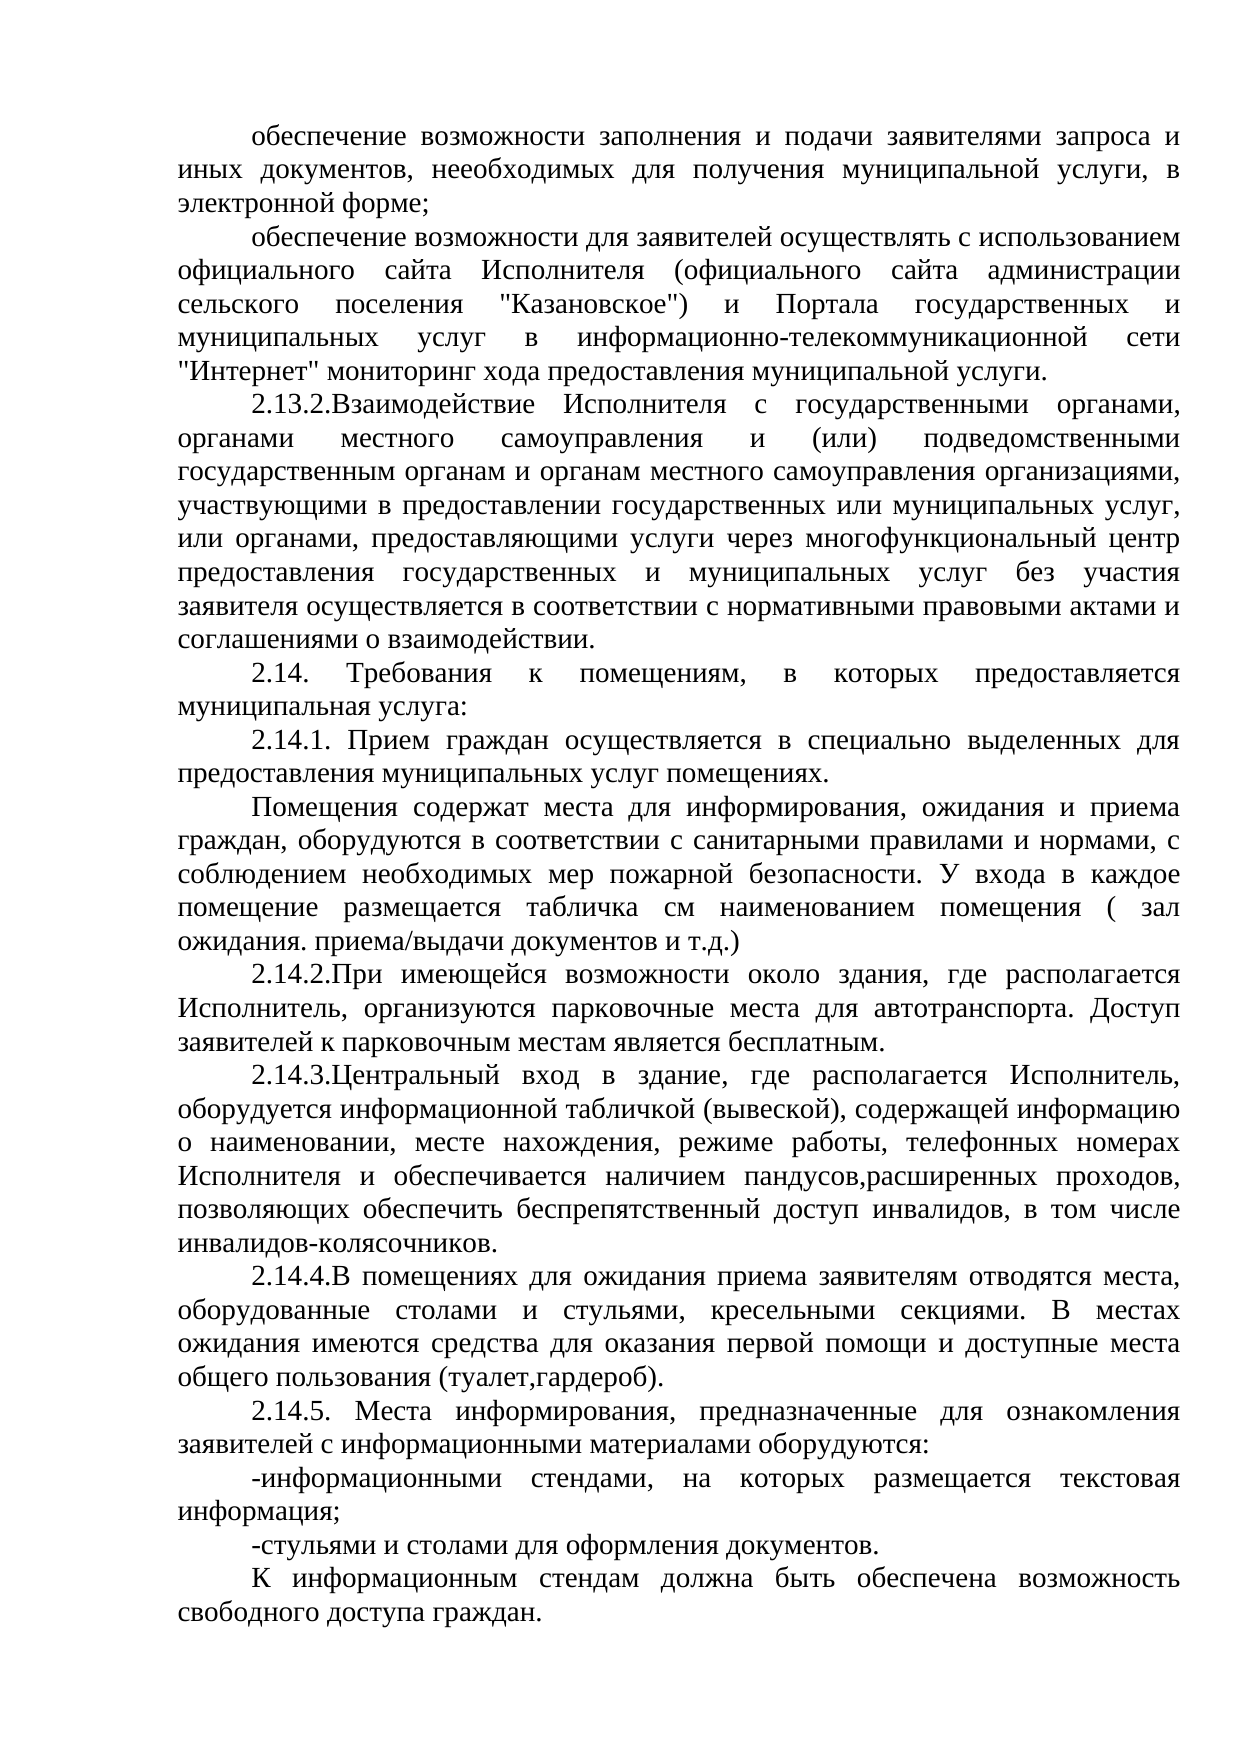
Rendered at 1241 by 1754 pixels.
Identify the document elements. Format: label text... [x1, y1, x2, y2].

text 2.14.3.Центральный вход в здание, где располагается Исполнитель, оборудуется информационной табличкой (вывеской), содержащей информацию о наименовании, месте нахождения, режиме работы, телефонных номерах Исполнителя и обеспечивается наличием пандусов,расширенных проходов, позволяющих обеспечить беспрепятственный доступ инвалидов, в том числе инвалидов-колясочников. [177, 1057, 1181, 1258]
text 2.14.5. Места информирования, предназначенные для ознакомления заявителей с информационными материалами оборудуются: [177, 1393, 1181, 1460]
text 2.14.4.В помещениях для ожидания приема заявителям отводятся места, оборудованные столами и стульями, кресельными секциями. В местах ожидания имеются средства для оказания первой помощи и доступные места общего пользования (туалет,гардероб). [177, 1258, 1181, 1393]
text обеспечение возможности для заявителей осуществлять с использованием официального сайта Исполнителя (официального сайта администрации сельского поселения "Казановское") и Портала государственных и муниципальных услуг в информационно-телекоммуникационной сети "Интернет" мониторинг хода предоставления муниципальной услуги. [177, 219, 1181, 386]
text 2.14.1. Прием граждан осуществляется в специально выделенных для предоставления муниципальных услуг помещениях. [177, 722, 1181, 789]
text -стульями и столами для оформления документов. [177, 1527, 1181, 1560]
text 2.14.2.При имеющейся возможности около здания, где располагается Исполнитель, организуются парковочные места для автотранспорта. Доступ заявителей к парковочным местам является бесплатным. [177, 957, 1181, 1057]
text обеспечение возможности заполнения и подачи заявителями запроса и иных документов, нееобходимых для получения муниципальной услуги, в электронной форме; [177, 118, 1181, 219]
text 2.13.2.Взаимодействие Исполнителя с государственными органами, органами местного самоуправления и (или) подведомственными государственным органам и органам местного самоуправления организациями, участвующими в предоставлении государственных или муниципальных услуг, или органами, предоставляющими услуги через многофункциональный центр предоставления государственных и муниципальных услуг без участия заявителя осуществляется в соответствии с нормативными правовыми актами и соглашениями о взаимодействии. [177, 386, 1181, 655]
text 2.14. Требования к помещениям, в которых предоставляется муниципальная услуга: [177, 655, 1181, 722]
text Помещения содержат места для информирования, ожидания и приема граждан, оборудуются в соответствии с санитарными правилами и нормами, с соблюдением необходимых мер пожарной безопасности. У входа в каждое помещение размещается табличка см наименованием помещения ( зал ожидания. приема/выдачи документов и т.д.) [177, 789, 1181, 957]
text К информационным стендам должна быть обеспечена возможность свободного доступа граждан. [177, 1560, 1181, 1627]
text -информационными стендами, на которых размещается текстовая информация; [177, 1460, 1181, 1527]
